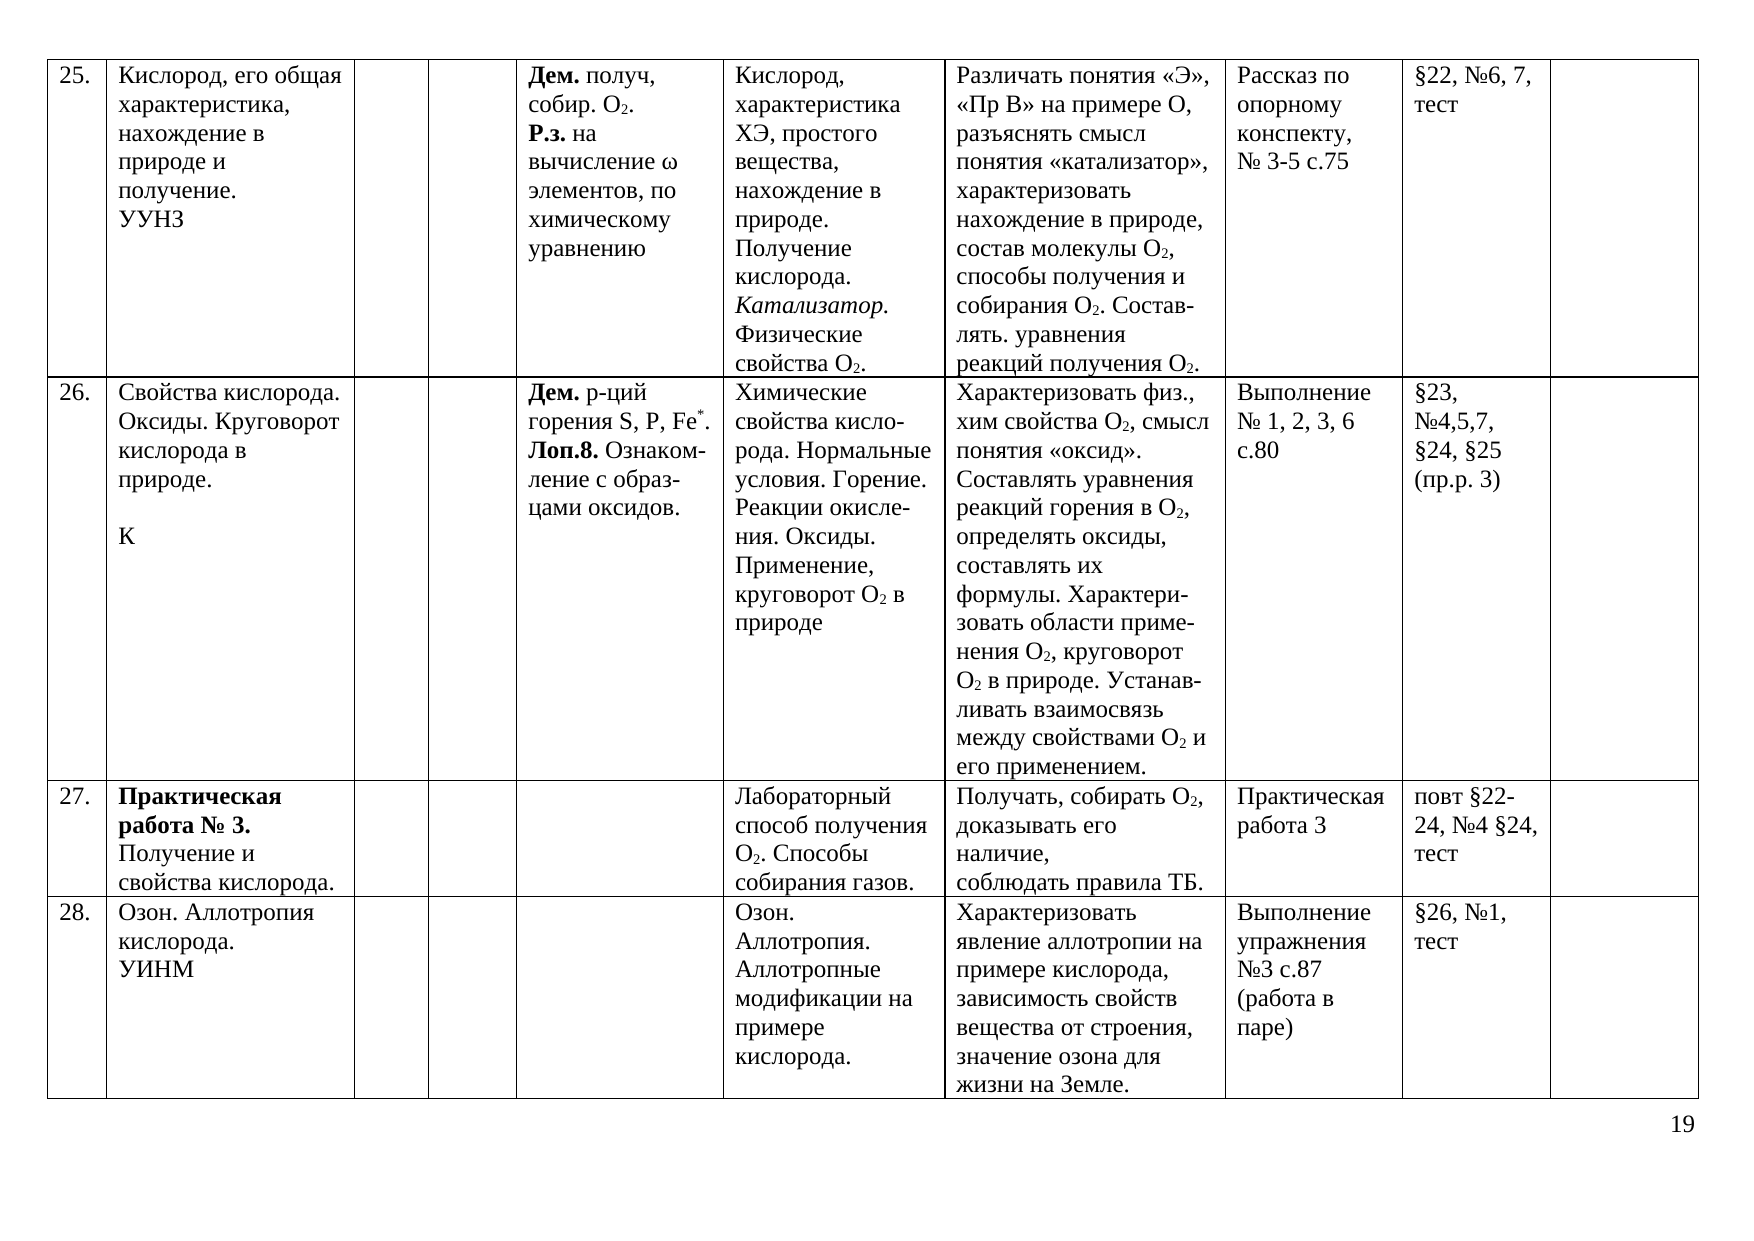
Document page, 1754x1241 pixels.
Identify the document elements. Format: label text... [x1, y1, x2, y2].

table_cell Свойства кислорода. Оксиды. Круговорот кислорода в природе. К [107, 378, 354, 780]
table_cell Рассказ по опорному конспекту, № 3-5 с.75 [1226, 60, 1402, 376]
table_cell [1551, 897, 1698, 1098]
table_cell повт §22-24, №4 §24, тест [1403, 781, 1550, 896]
table_cell [355, 378, 428, 780]
table_cell [1551, 378, 1698, 780]
table_cell Выполнение упражнения №3 с.87 (работа в паре) [1226, 897, 1402, 1098]
table_cell Кислород, характеристика ХЭ, простого вещества, нахождение в природе. Получение кислорода. Катализатор. Физические свойства О2. [724, 60, 944, 376]
table_cell [517, 781, 723, 896]
table_cell Выполнение № 1, 2, 3, 6 с.80 [1226, 378, 1402, 780]
table_cell Различать понятия «Э», «Пр В» на примере О, разъяснять смысл понятия «катализатор», характеризовать нахождение в природе, состав молекулы О2, способы получения и собирания О2. Состав-лять. уравнения реакций получения О2. [946, 60, 1225, 376]
table_cell [355, 60, 428, 376]
table_cell Практическая работа 3 [1226, 781, 1402, 896]
table_cell Практическая работа № 3. Получение и свойства кислорода. [107, 781, 354, 896]
table_cell Озон. Аллотропия кислорода. УИНМ [107, 897, 354, 1098]
table_cell 27. [48, 781, 106, 896]
table_cell 28. [48, 897, 106, 1098]
table_cell Химические свойства кисло-рода. Нормальные условия. Горение. Реакции окисле-ния. Оксиды. Применение, круговорот О2 в природе [724, 378, 944, 780]
table_cell §26, №1, тест [1403, 897, 1550, 1098]
table_cell 25. [48, 60, 106, 376]
table_cell [429, 897, 516, 1098]
table_cell [1551, 60, 1698, 376]
table_cell Кислород, его общая характеристика, нахождение в природе и получение. УУНЗ [107, 60, 354, 376]
table_cell [1551, 781, 1698, 896]
table_cell [355, 897, 428, 1098]
table_cell Получать, собирать О2, доказывать его наличие, соблюдать правила ТБ. [946, 781, 1225, 896]
table_cell Характеризовать физ., хим свойства О2, смысл понятия «оксид». Составлять уравнения реакций горения в О2, определять оксиды, составлять их формулы. Характери-зовать области приме-нения О2, круговорот О2 в природе. Устанав-ливать взаимосвязь между свойствами О2 и его применением. [946, 378, 1225, 780]
table_cell [517, 897, 723, 1098]
table_cell Дем. получ, собир. О2. Р.з. на вычисление ω элементов, по химическому уравнению [517, 60, 723, 376]
table_cell Лабораторный способ получения О2. Способы собирания газов. [724, 781, 944, 896]
table_cell [429, 378, 516, 780]
table_cell [429, 60, 516, 376]
table_cell Дем. р-ций горения S, P, Fe*. Лоп.8. Ознаком-ление с образ-цами оксидов. [517, 378, 723, 780]
table_cell [429, 781, 516, 896]
table_cell §22, №6, 7, тест [1403, 60, 1550, 376]
table_cell [355, 781, 428, 896]
table_cell Характеризовать явление аллотропии на примере кислорода, зависимость свойств вещества от строения, значение озона для жизни на Земле. [946, 897, 1225, 1098]
table_cell 26. [48, 378, 106, 780]
table_cell §23, №4,5,7, §24, §25 (пр.р. 3) [1403, 378, 1550, 780]
table_cell Озон. Аллотропия. Аллотропные модификации на примере кислорода. [724, 897, 944, 1098]
